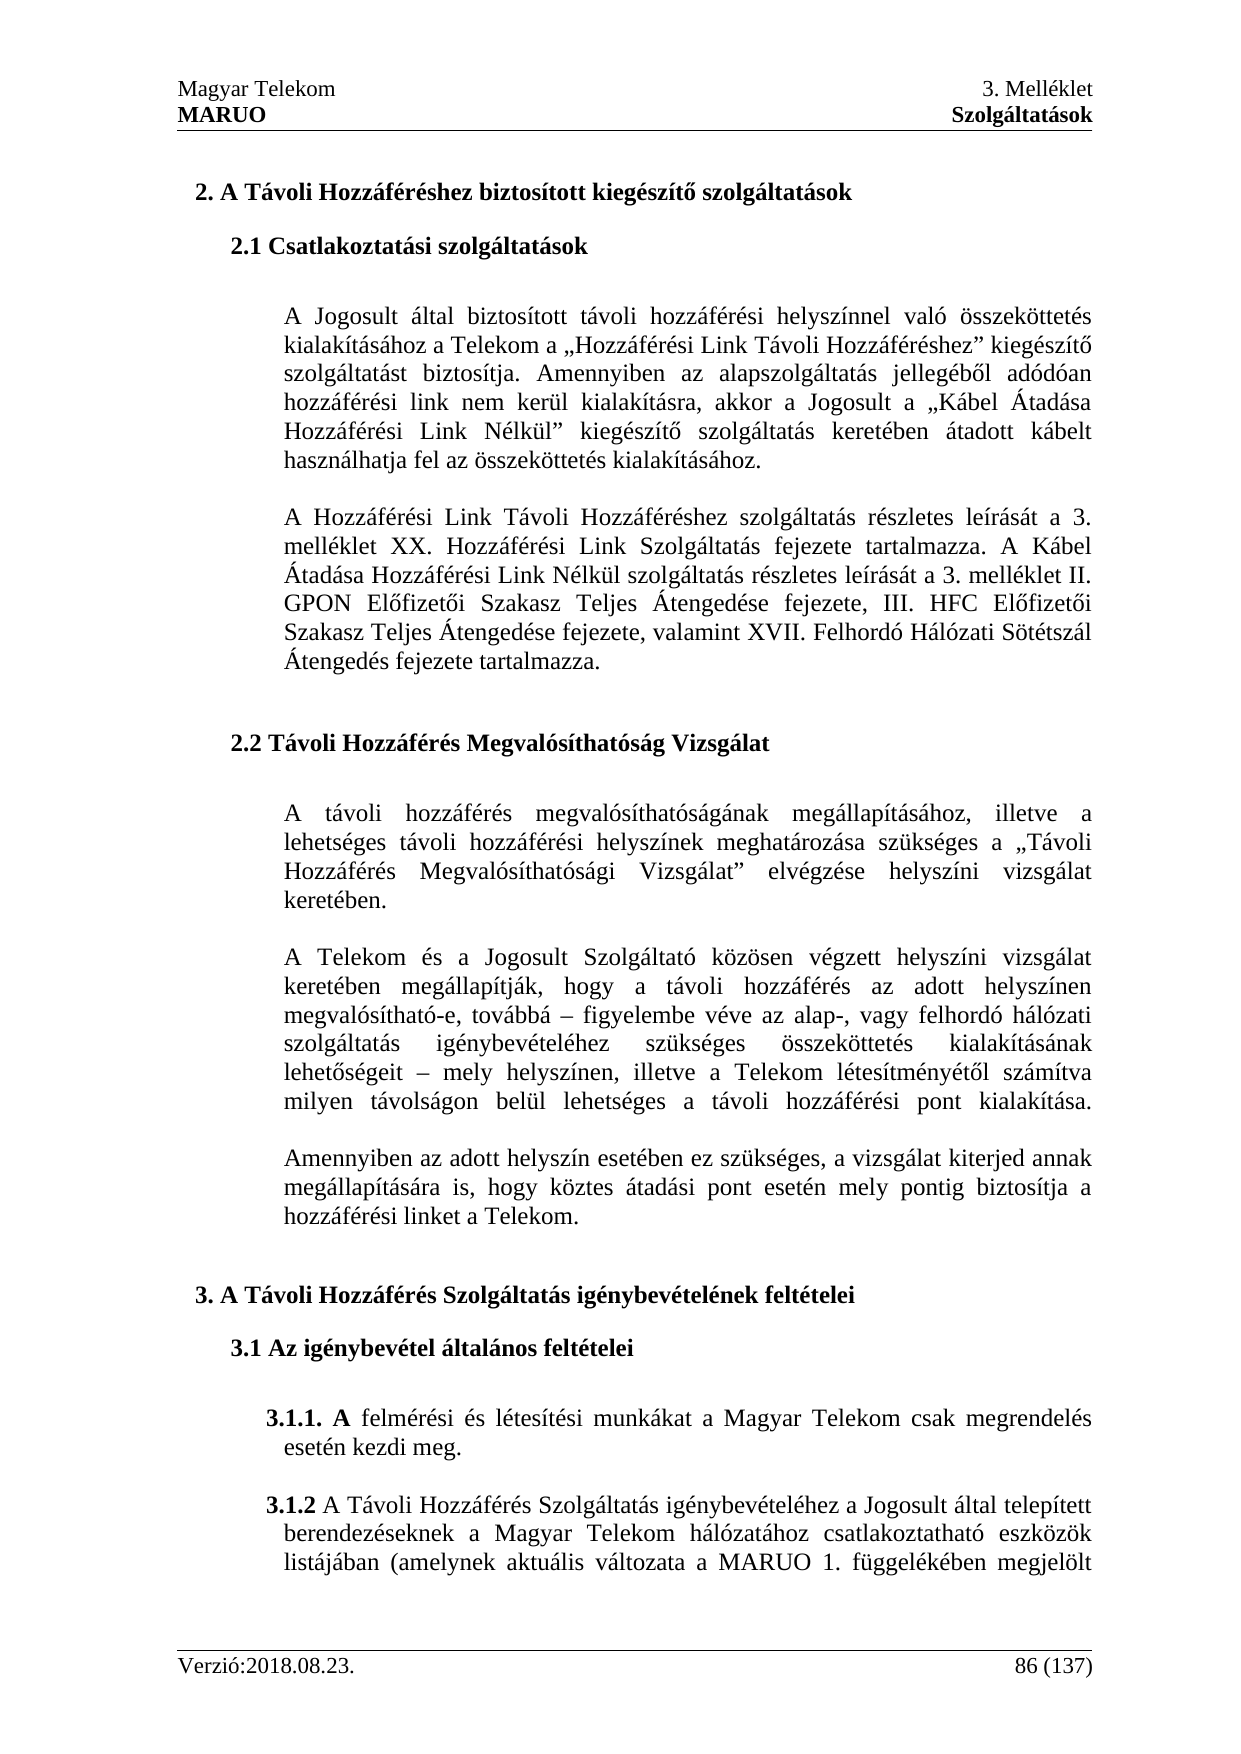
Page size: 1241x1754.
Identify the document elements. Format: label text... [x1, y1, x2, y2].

subtitle Távoli Hozzáférés Szolgáltatás igénybevételének feltételei [195, 1280, 1092, 1308]
text A Jogosult által biztosított távoli hozzáférési helyszínnel való összeköttetés kialakításához a Telekom a „Hozzáférési Link Távoli Hozzáféréshez” kiegészítő szolgáltatást biztosítja. Amennyiben az alapszolgáltatás jellegéből adódóan hozzáférési link nem kerül kialakításra, akkor a Jogosult a „Kábel Átadása Hozzáférési Link Nélkül” kiegészítő szolgáltatás keretében átadott kábelt használhatja fel az összeköttetés kialakításához. [266, 272, 1092, 473]
text A távoli hozzáférés megvalósíthatóságának megállapításához, illetve a lehetséges távoli hozzáférési helyszínek meghatározása szükséges a „Távoli Hozzáférés Megvalósíthatósági Vizsgálat” elvégzése helyszíni vizsgálat keretében. [266, 770, 1092, 913]
subtitle 2.1 Csatlakoztatási szolgáltatások [230, 231, 1092, 260]
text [266, 1490, 1092, 1576]
subtitle 2.2 Távoli Hozzáférés Megvalósíthatóság Vizsgálat [230, 728, 1092, 757]
text A Telekom és a Jogosult Szolgáltató közösen végzett helyszíni vizsgálat keretében megállapítják, hogy a távoli hozzáférés az adott helyszínen megvalósítható-e, továbbá – figyelembe véve az alap-, vagy felhordó hálózati szolgáltatás igénybevételéhez szükséges összeköttetés kialakításának lehetőségeit – mely helyszínen, illetve a Telekom létesítményétől számítva milyen távolságon belül lehetséges a távoli hozzáférési pont kialakítása. Amennyiben az adott helyszín esetében ez szükséges, a vizsgálat kiterjed annak megállapítására is, hogy köztes átadási pont esetén mely pontig biztosítja a hozzáférési linket a Telekom. [266, 913, 1092, 1230]
text A Hozzáférési Link Távoli Hozzáféréshez szolgáltatás részletes leírását a 3. melléklet XX. Hozzáférési Link Szolgáltatás fejezete tartalmazza. A Kábel Átadása Hozzáférési Link Nélkül szolgáltatás részletes leírását a 3. melléklet II. GPON Előfizetői Szakasz Teljes Átengedése fejezete, III. HFC Előfizetői Szakasz Teljes Átengedése fejezete, valamint XVII. Felhordó Hálózati Sötétszál Átengedés fejezete tartalmazza. [266, 473, 1092, 675]
subtitle 2. A Távoli Hozzáféréshez biztosított kiegészítő szolgáltatások [195, 177, 1092, 206]
text 3.1.1. A felmérési és létesítési munkákat a Magyar Telekom csak megrendelés esetén kezdi meg. [266, 1403, 1092, 1461]
subtitle 3.1 Az igénybevétel általános feltételei [230, 1333, 1092, 1362]
